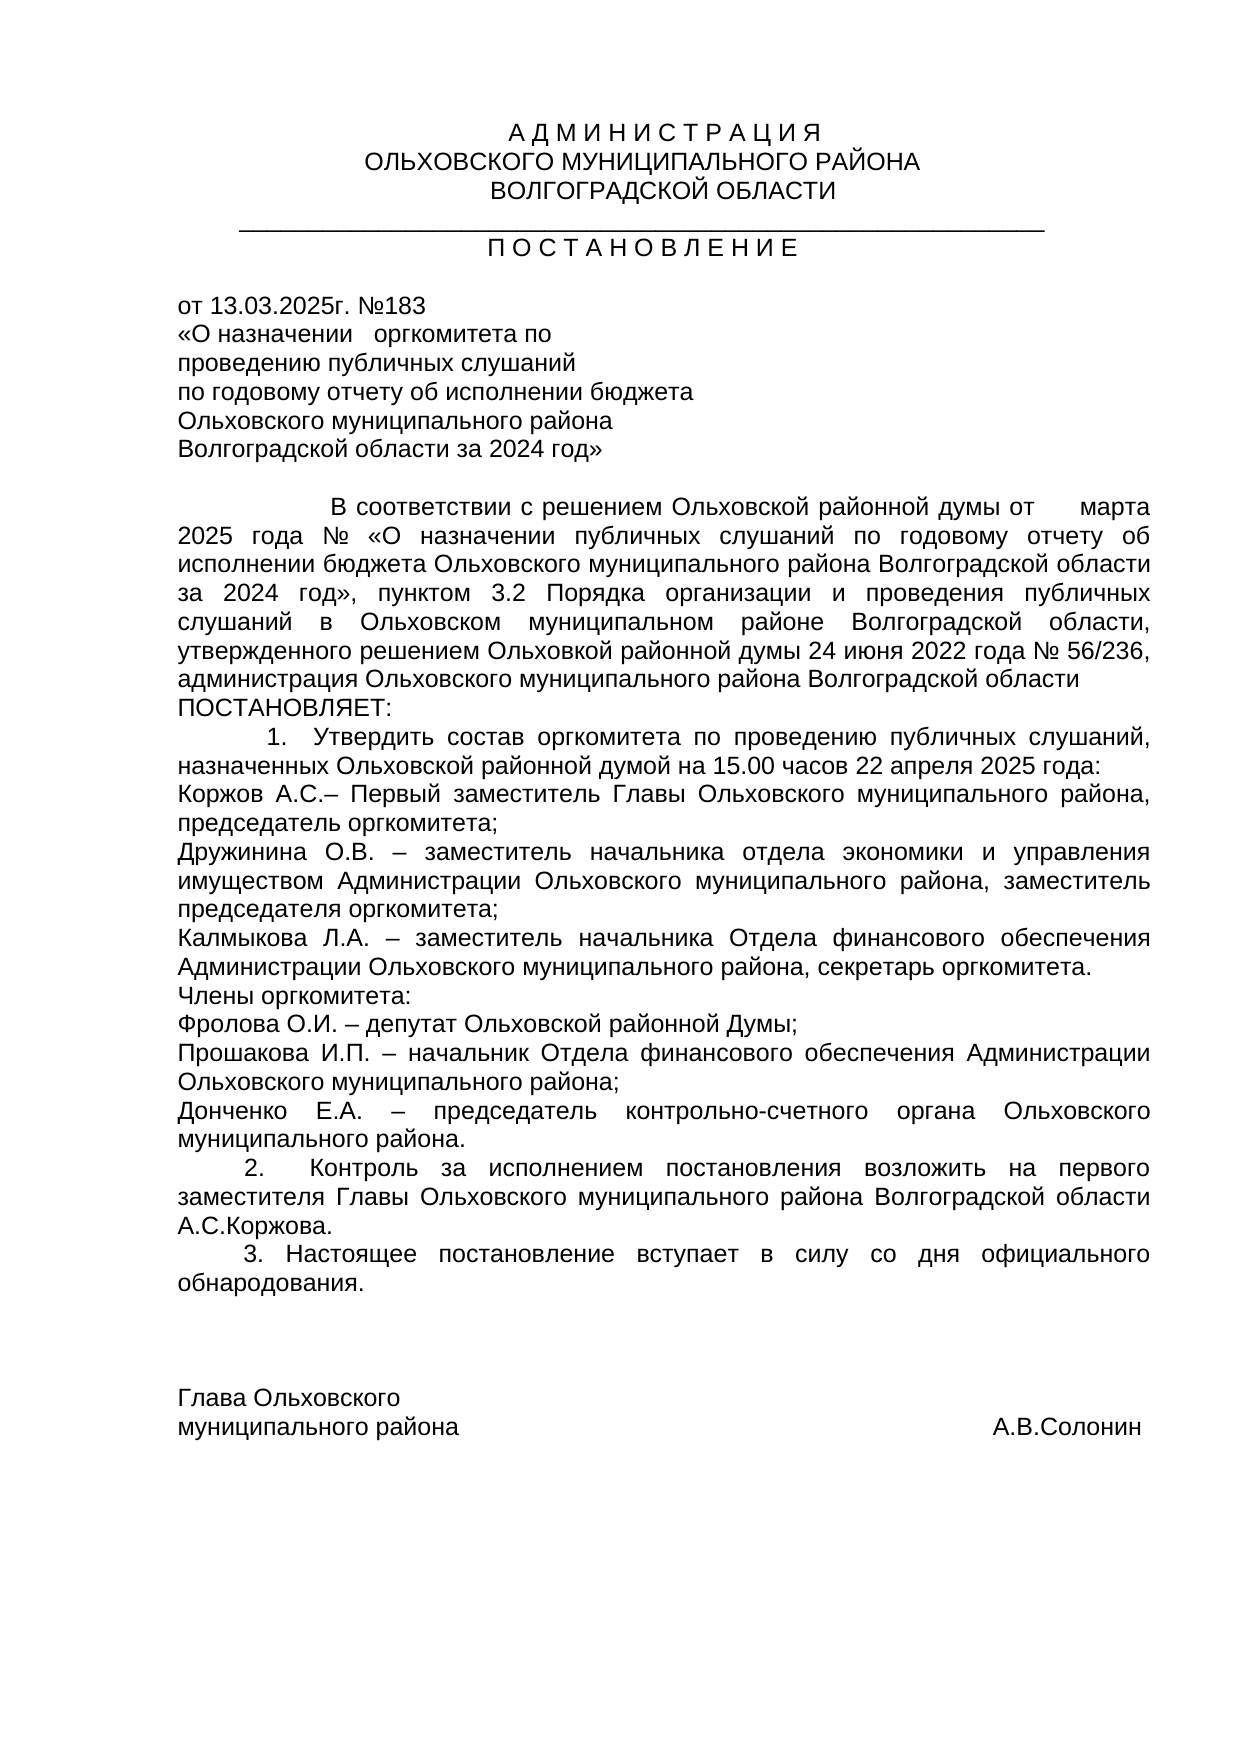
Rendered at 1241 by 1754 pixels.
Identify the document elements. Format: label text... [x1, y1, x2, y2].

text __________________________________________________________ [148, 204, 1137, 233]
text «О назначении оргкомитета по [177, 319, 1152, 348]
text по годовому отчету об исполнении бюджета [177, 377, 1152, 406]
text 1. Утвердить состав оргкомитета по проведению публичных слушаний, назначенных Ольховской районной думой на 15.00 часов 22 апреля 2025 года: [177, 722, 1152, 779]
text 3. Настоящее постановление вступает в силу со дня официального обнародования. [177, 1239, 1152, 1297]
text Фролова О.И. – депутат Ольховской районной Думы; [177, 1009, 1152, 1038]
text Прошакова И.П. – начальник Отдела финансового обеспечения Администрации Ольховского муниципального района; [177, 1038, 1152, 1096]
text Глава Ольховского [177, 1383, 1152, 1412]
text А Д М И Н И С Т Р А Ц И Я [177, 118, 1152, 147]
text Донченко Е.А. – председатель контрольно-счетного органа Ольховского муниципального района. [177, 1096, 1152, 1153]
text В соответствии с решением Ольховской районной думы от марта 2025 года № «О назначении публичных слушаний по годовому отчету об исполнении бюджета Ольховского муниципального района Волгоградской области за 2024 год», пунктом 3.2 Порядка организации и проведения публичных слушаний в Ольховском муниципальном районе Волгоградской области, утвержденного решением Ольховкой районной думы 24 июня 2022 года № 56/236, администрация Ольховского муниципального района Волгоградской области [177, 492, 1152, 693]
text ВОЛГОГРАДСКОЙ ОБЛАСТИ [148, 176, 1137, 204]
text ОЛЬХОВСКОГО МУНИЦИПАЛЬНОГО РАЙОНА [148, 147, 1137, 176]
text муниципального района А.В.Солонин [177, 1412, 1152, 1441]
text Коржов А.С.– Первый заместитель Главы Ольховского муниципального района, председатель оргкомитета; [177, 779, 1152, 837]
text Ольховского муниципального района [177, 406, 1152, 434]
text 2. Контроль за исполнением постановления возложить на первого заместителя Главы Ольховского муниципального района Волгоградской области А.С.Коржова. [177, 1153, 1152, 1239]
text Члены оргкомитета: [177, 981, 1152, 1009]
text Дружинина О.В. – заместитель начальника отдела экономики и управления имуществом Администрации Ольховского муниципального района, заместитель председателя оргкомитета; [177, 837, 1152, 923]
text Калмыкова Л.А. – заместитель начальника Отдела финансового обеспечения Администрации Ольховского муниципального района, секретарь оргкомитета. [177, 923, 1152, 981]
text проведению публичных слушаний [177, 348, 1152, 377]
text П О С Т А Н О В Л Е Н И Е [148, 233, 1137, 262]
text от 13.03.2025г. №183 [177, 291, 1152, 319]
text ПОСТАНОВЛЯЕТ: [177, 693, 1152, 722]
text Волгоградской области за 2024 год» [177, 434, 1152, 463]
